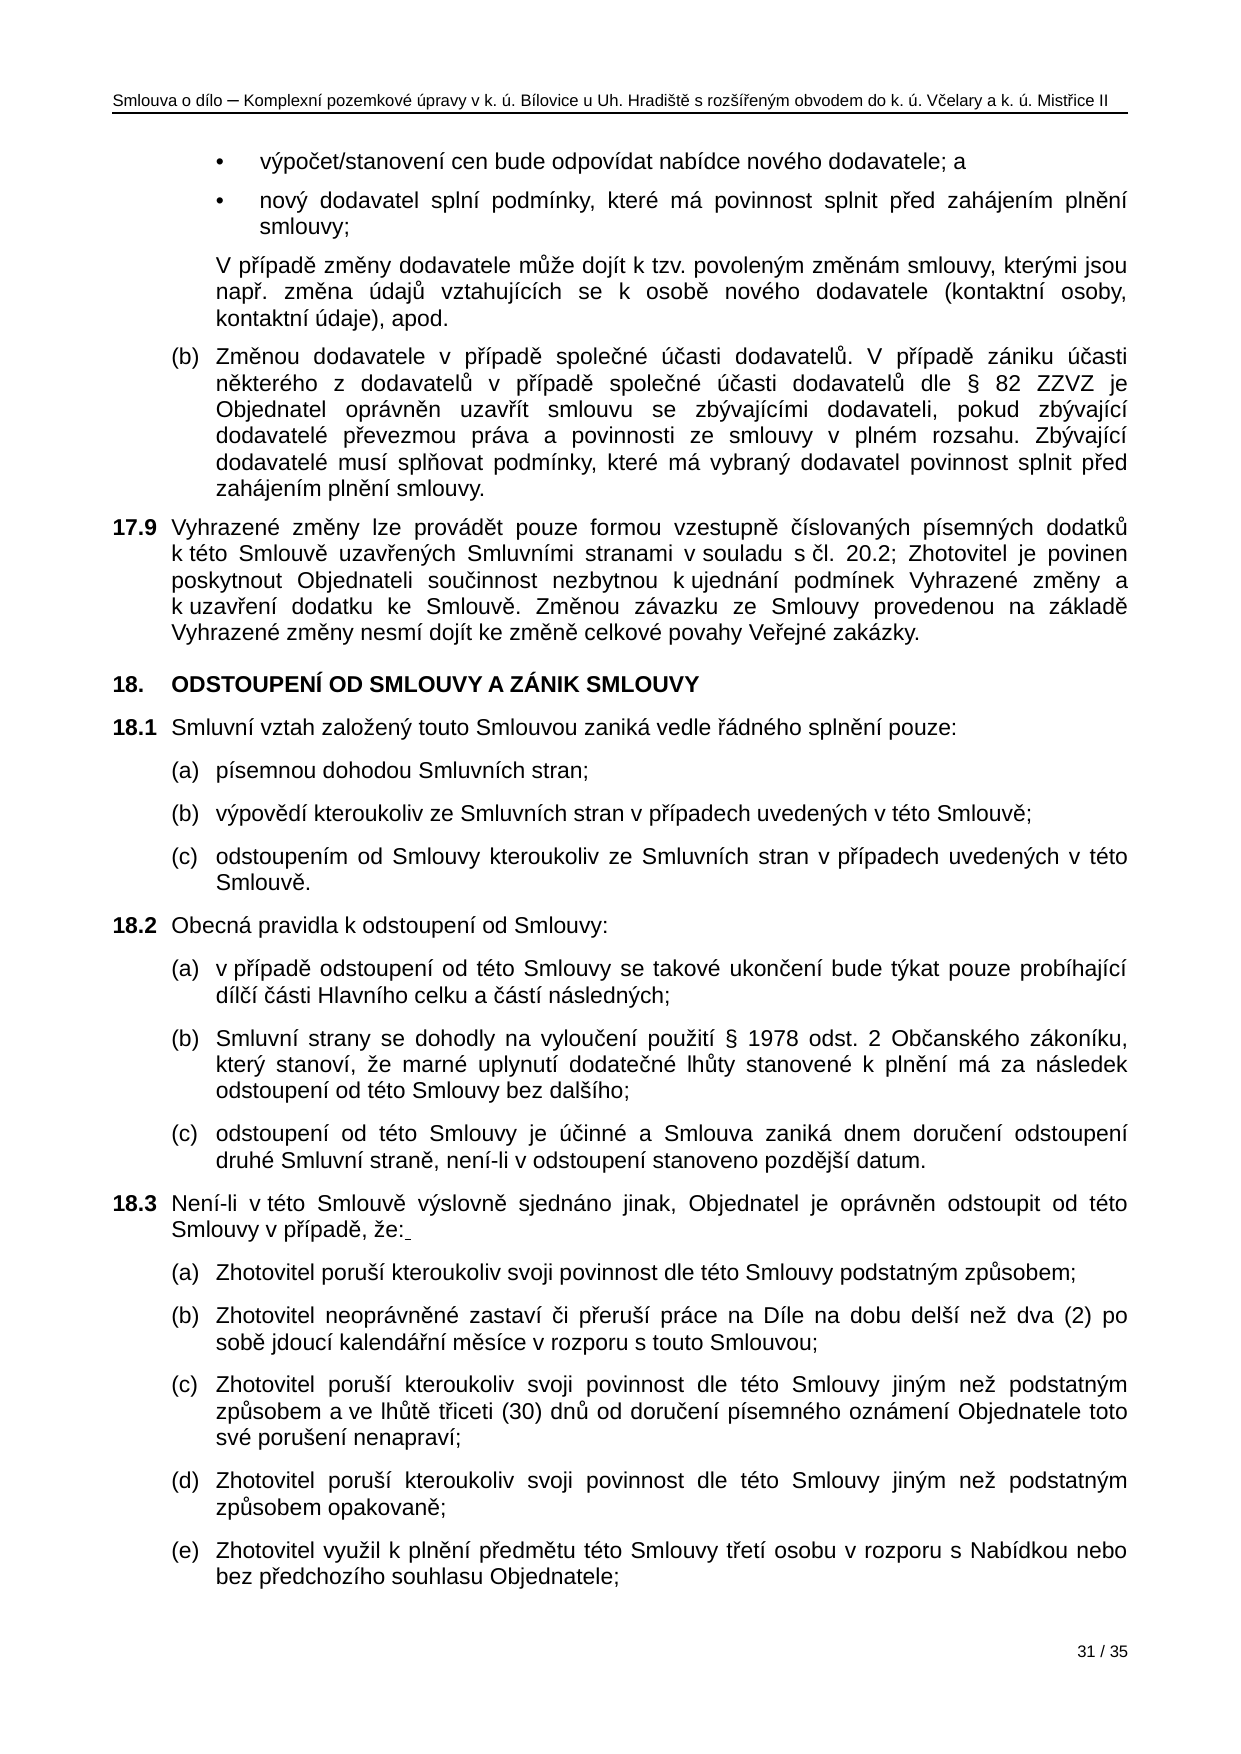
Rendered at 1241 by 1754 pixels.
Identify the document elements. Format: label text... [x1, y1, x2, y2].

list Změnou dodavatele v případě společné účasti dodavatelů. V případě zániku účasti některého z dodavatelů v případě společné účasti dodavatelů dle § 82 ZZVZ je Objednatel oprávněn uzavřít smlouvu se zbývajícími dodavateli, pokud zbývající dodavatelé převezmou práva a povinnosti ze smlouvy v plném rozsahu. Zbývající dodavatelé musí splňovat podmínky, které má vybraný dodavatel povinnost splnit před zahájením plnění smlouvy. [171, 343, 1128, 501]
text Zhotovitel využil k plnění předmětu této Smlouvy třetí osobu v rozporu s Nabídkou nebo bez předchozího souhlasu Objednatele; [171, 1537, 1128, 1589]
text ODSTOUPENÍ OD SMLOUVY a zánik smlouvy [112, 671, 1128, 697]
text odstoupením od Smlouvy kteroukoliv ze Smluvních stran v případech uvedených v této Smlouvě. [171, 843, 1128, 896]
list Zhotovitel poruší kteroukoliv svoji povinnost dle této Smlouvy podstatným způsobem; [171, 1259, 1128, 1285]
text Smluvní strany se dohodly na vyloučení použití § 1978 odst. 2 Občanského zákoníku, který stanoví, že marné uplynutí dodatečné lhůty stanovené k plnění má za následek odstoupení od této Smlouvy bez dalšího; [171, 1024, 1128, 1104]
text Zhotovitel poruší kteroukoliv svoji povinnost dle této Smlouvy jiným než podstatným způsobem a ve lhůtě třiceti (30) dnů od doručení písemného oznámení Objednatele toto své porušení nenapraví; [171, 1371, 1128, 1451]
text Smluvní vztah založený touto Smlouvou zaniká vedle řádného splnění pouze: [112, 714, 1128, 740]
list v případě odstoupení od této Smlouvy se takové ukončení bude týkat pouze probíhající dílčí části Hlavního celku a částí následných; [171, 955, 1128, 1008]
text V případě změny dodavatele může dojít k tzv. povoleným změnám smlouvy, kterými jsou např. změna údajů vztahujících se k osobě nového dodavatele (kontaktní osoby, kontaktní údaje), apod. [216, 252, 1128, 331]
text Obecná pravidla k odstoupení od Smlouvy: [112, 912, 1128, 938]
list písemnou dohodou Smluvních stran; [171, 757, 1128, 783]
text Zhotovitel poruší kteroukoliv svoji povinnost dle této Smlouvy jiným než podstatným způsobem opakovaně; [171, 1467, 1128, 1520]
text • nový dodavatel splní podmínky, které má povinnost splnit před zahájením plnění smlouvy; [216, 187, 1128, 239]
text odstoupení od této Smlouvy je účinné a Smlouva zaniká dnem doručení odstoupení druhé Smluvní straně, není-li v odstoupení stanoveno pozdější datum. [171, 1120, 1128, 1173]
list Zhotovitel neoprávněné zastaví či přeruší práce na Díle na dobu delší než dva (2) po sobě jdoucí kalendářní měsíce v rozporu s touto Smlouvou; [171, 1302, 1128, 1355]
text Vyhrazené změny lze provádět pouze formou vzestupně číslovaných písemných dodatků k této Smlouvě uzavřených Smluvními stranami v souladu s čl. 20.2; Zhotovitel je povinen poskytnout Objednateli součinnost nezbytnou k ujednání podmínek Vyhrazené změny a k uzavření dodatku ke Smlouvě. Změnou závazku ze Smlouvy provedenou na základě Vyhrazené změny nesmí dojít ke změně celkové povahy Veřejné zakázky. [112, 514, 1128, 646]
text Není-li v této Smlouvě výslovně sjednáno jinak, Objednatel je oprávněn odstoupit od této Smlouvy v případě, že: [112, 1190, 1128, 1242]
text • výpočet/stanovení cen bude odpovídat nabídce nového dodavatele; a [216, 148, 1128, 174]
text výpovědí kteroukoliv ze Smluvních stran v případech uvedených v této Smlouvě; [171, 800, 1128, 826]
